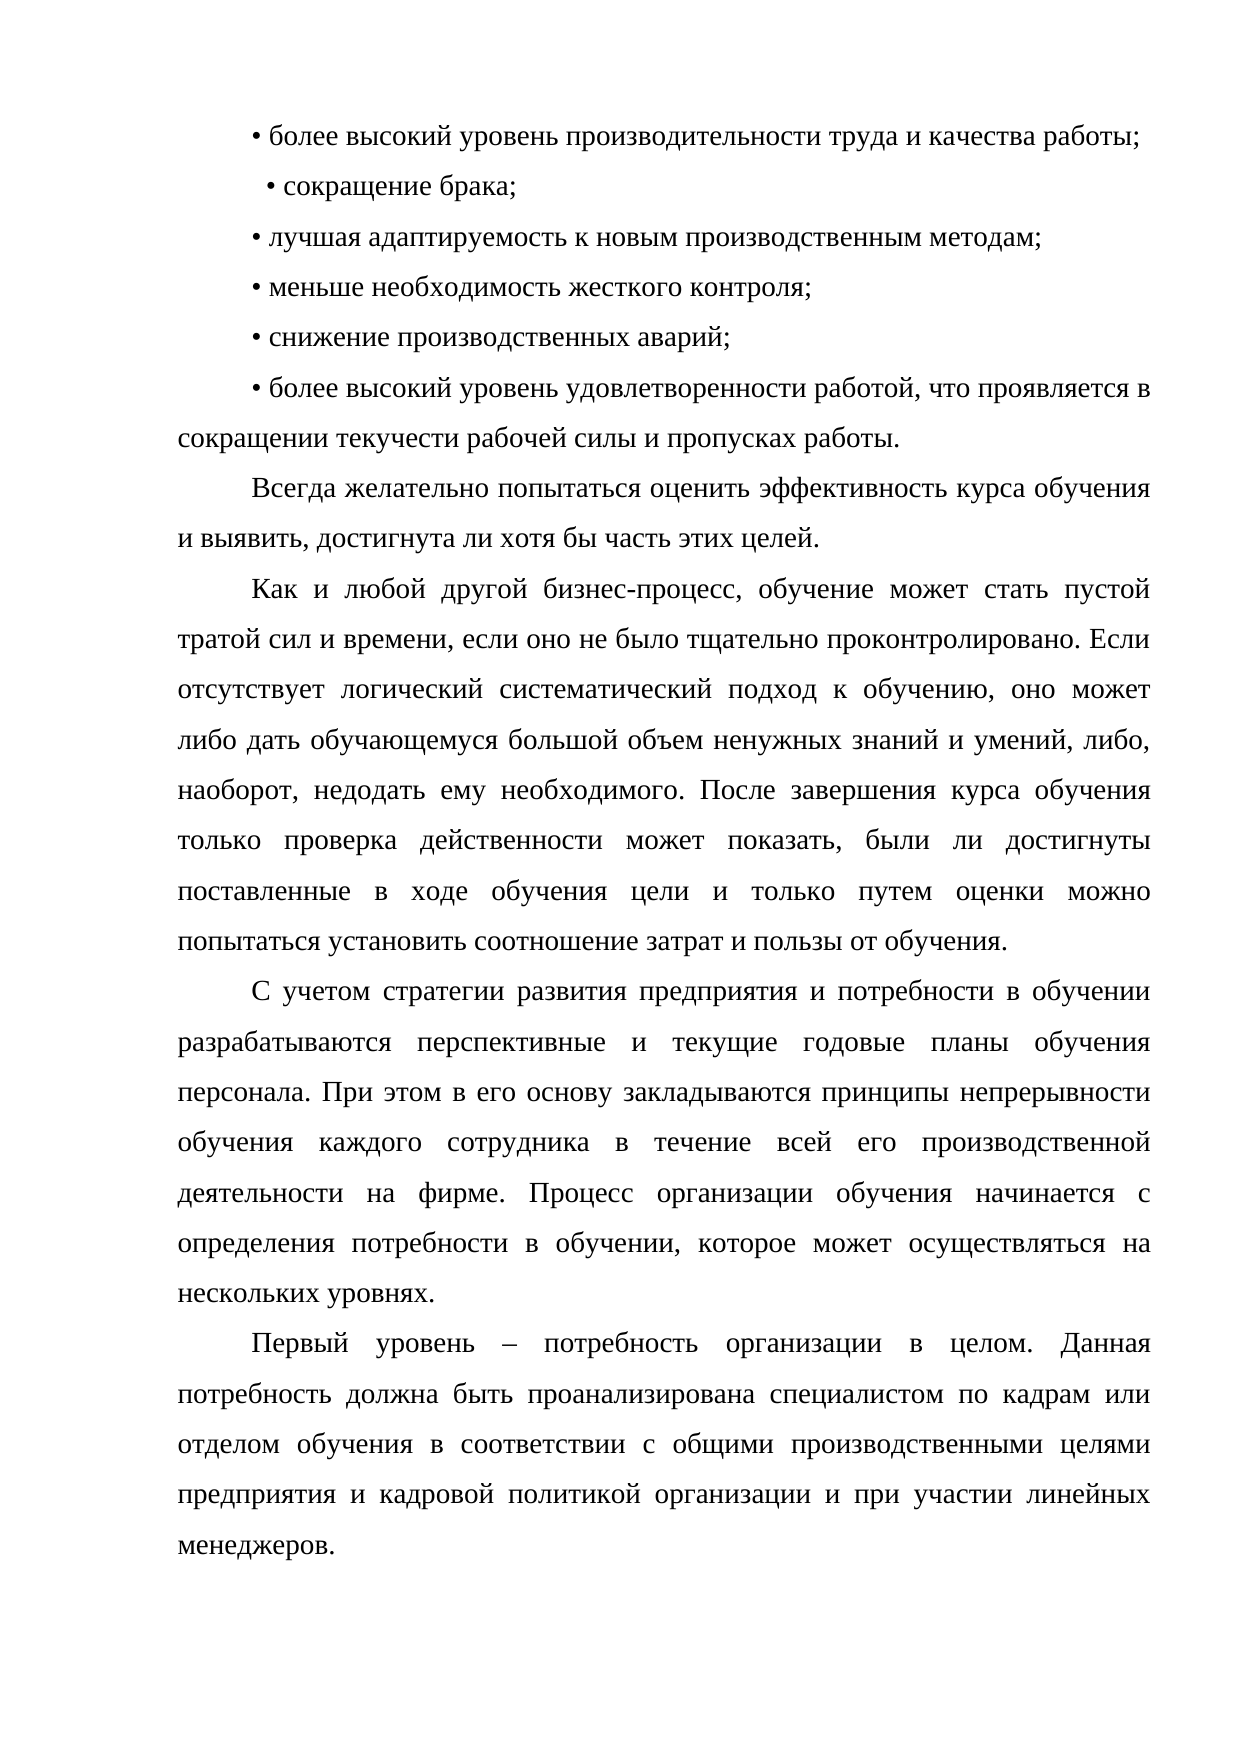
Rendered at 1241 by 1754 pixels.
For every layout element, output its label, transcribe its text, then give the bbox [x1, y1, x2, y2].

text Всегда желательно попытаться оценить эффективность курса обучения и выявить, достигнута ли хотя бы часть этих целей. [177, 470, 1152, 554]
text • снижение производственных аварий; [177, 319, 1152, 353]
text Как и любой другой бизнес-процесс, обучение может стать пустой тратой сил и времени, если оно не было тщательно проконтролировано. Если отсутствует логический систематический подход к обучению, оно может либо дать обучающемуся большой объем ненужных знаний и умений, либо, наоборот, недодать ему необходимого. После завершения курса обучения только проверка действенности может показать, были ли достигнуты поставленные в ходе обучения цели и только путем оценки можно попытаться установить соотношение затрат и пользы от обучения. [177, 571, 1152, 957]
text • меньше необходимость жесткого контроля; [177, 269, 1152, 303]
text • более высокий уровень производительности труда и качества работы; [177, 118, 1152, 152]
text • более высокий уровень удовлетворенности работой, что проявляется в сокращении текучести рабочей силы и пропусках работы. [177, 370, 1152, 453]
text • лучшая адаптируемость к новым производственным методам; [177, 219, 1152, 252]
text С учетом стратегии развития предприятия и потребности в обучении разрабатываются перспективные и текущие годовые планы обучения персонала. При этом в его основу закладываются принципы непрерывности обучения каждого сотрудника в течение всей его производственной деятельности на фирме. Процесс организации обучения начинается с определения потребности в обучении, которое может осуществляться на нескольких уровнях. [177, 973, 1152, 1309]
text • сокращение брака; [177, 168, 1152, 202]
text Первый уровень – потребность организации в целом. Данная потребность должна быть проанализирована специалистом по кадрам или отделом обучения в соответствии с общими производственными целями предприятия и кадровой политикой организации и при участии линейных менеджеров. [177, 1326, 1152, 1560]
